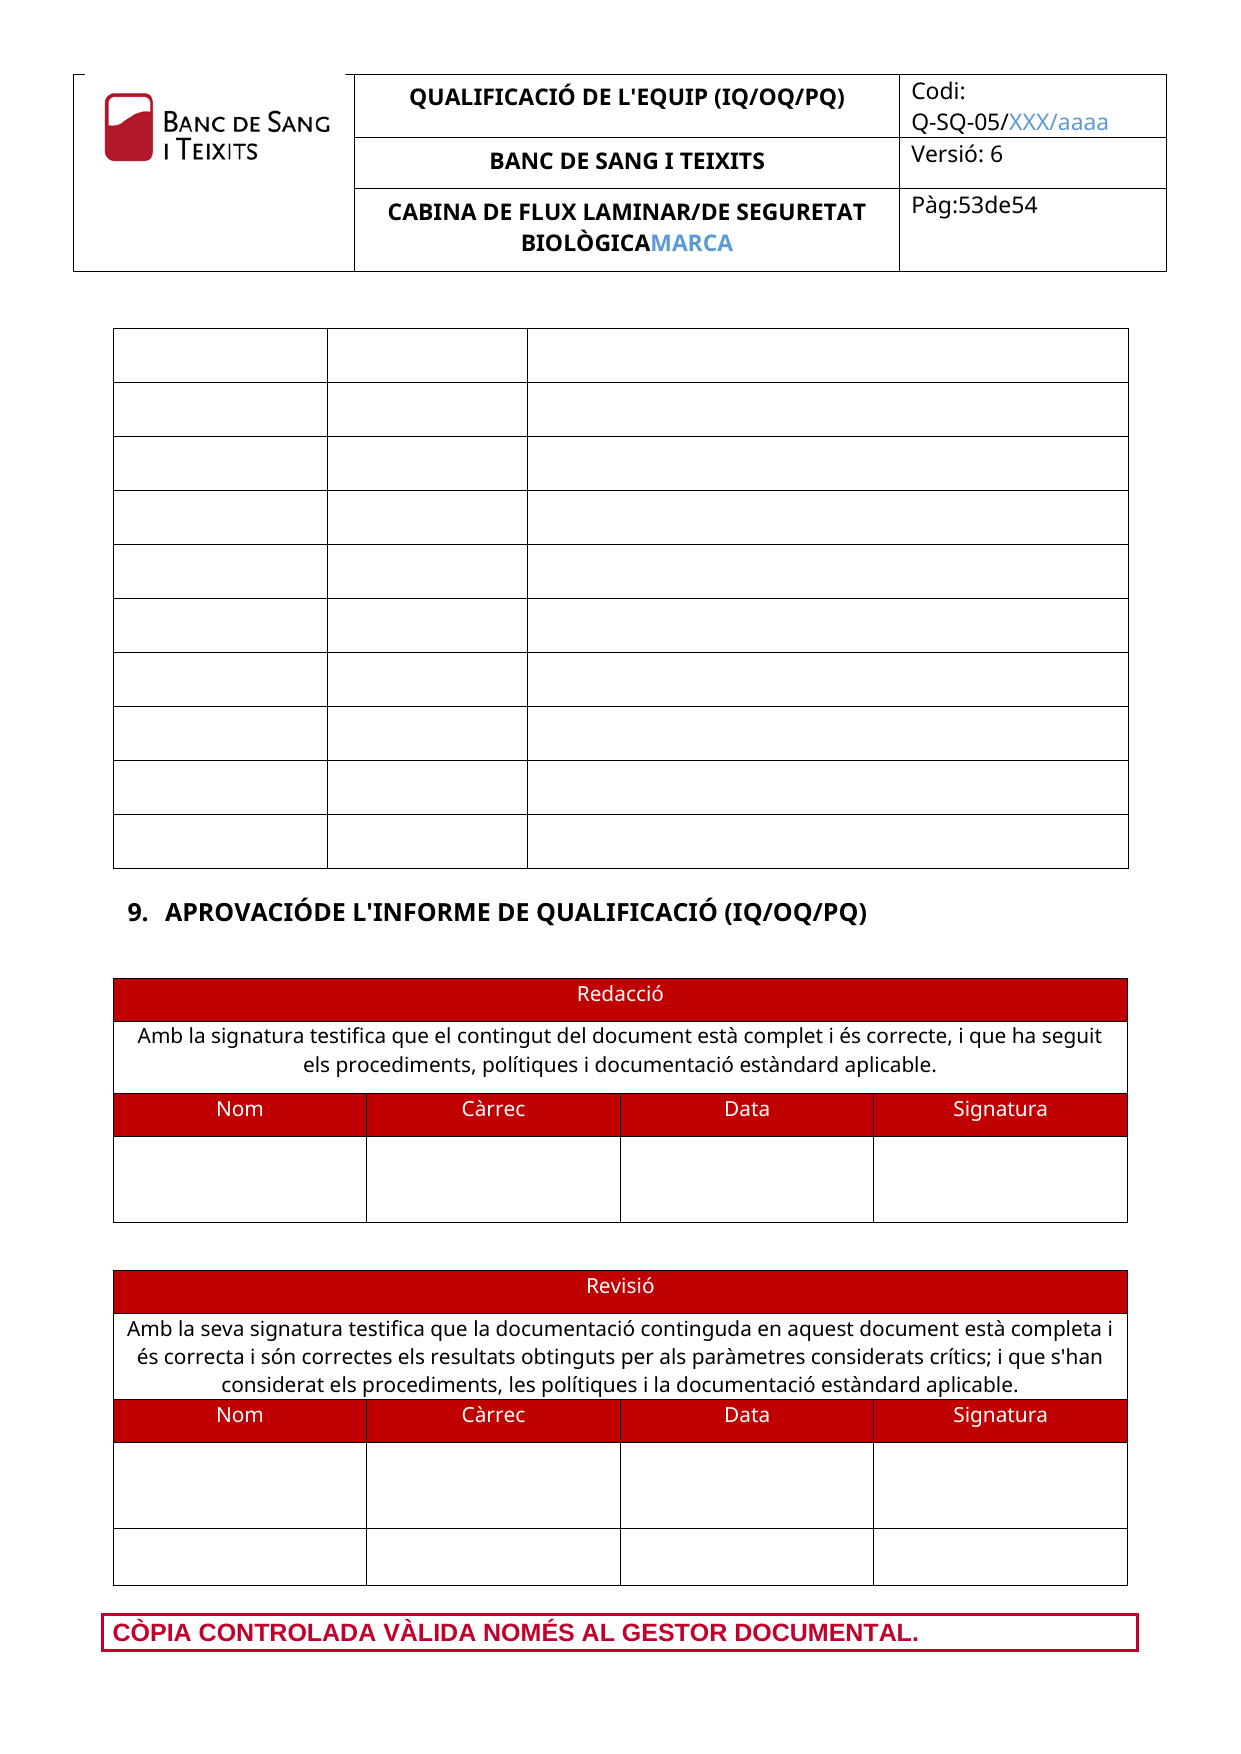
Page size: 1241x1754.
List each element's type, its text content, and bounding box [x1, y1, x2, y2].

table_cell Amb la signatura testifica que el contingut del document està complet i és correcte, i que ha seguit els procediments, polítiques i documentació estàndard aplicable. [114, 1022, 1127, 1093]
table_cell [621, 1443, 873, 1527]
table_cell [114, 1529, 366, 1585]
table_cell [621, 1137, 873, 1222]
table_cell [367, 1529, 620, 1585]
table_cell [874, 1443, 1127, 1527]
table_cell Signatura [874, 1400, 1127, 1442]
table_cell Data [621, 1400, 873, 1442]
table_cell Amb la seva signatura testifica que la documentació continguda en aquest document està completa i és correcta i són correctes els resultats obtinguts per als paràmetres considerats crítics; i que s'han considerat els procediments, les polítiques i la documentació estàndard aplicable. [114, 1314, 1127, 1399]
table_cell Signatura [874, 1094, 1127, 1136]
table_cell [114, 1137, 366, 1222]
table_cell [114, 1443, 366, 1527]
table_cell Nom [114, 1094, 366, 1136]
table_cell Càrrec [367, 1400, 620, 1442]
table_cell [874, 1137, 1127, 1222]
table_cell [874, 1529, 1127, 1585]
table_cell [367, 1137, 620, 1222]
table_cell [621, 1529, 873, 1585]
picture [84, 74, 346, 178]
table_cell Nom [114, 1400, 366, 1442]
table_cell [367, 1443, 620, 1527]
subtitle APROVACIÓDE L'INFORME DE QUALIFICACIÓ (IQ/OQ/PQ) [127, 894, 1128, 928]
table_header Redacció [114, 979, 1127, 1021]
table_cell Càrrec [367, 1094, 620, 1136]
table_cell Data [621, 1094, 873, 1136]
table_header Revisió [114, 1271, 1127, 1313]
